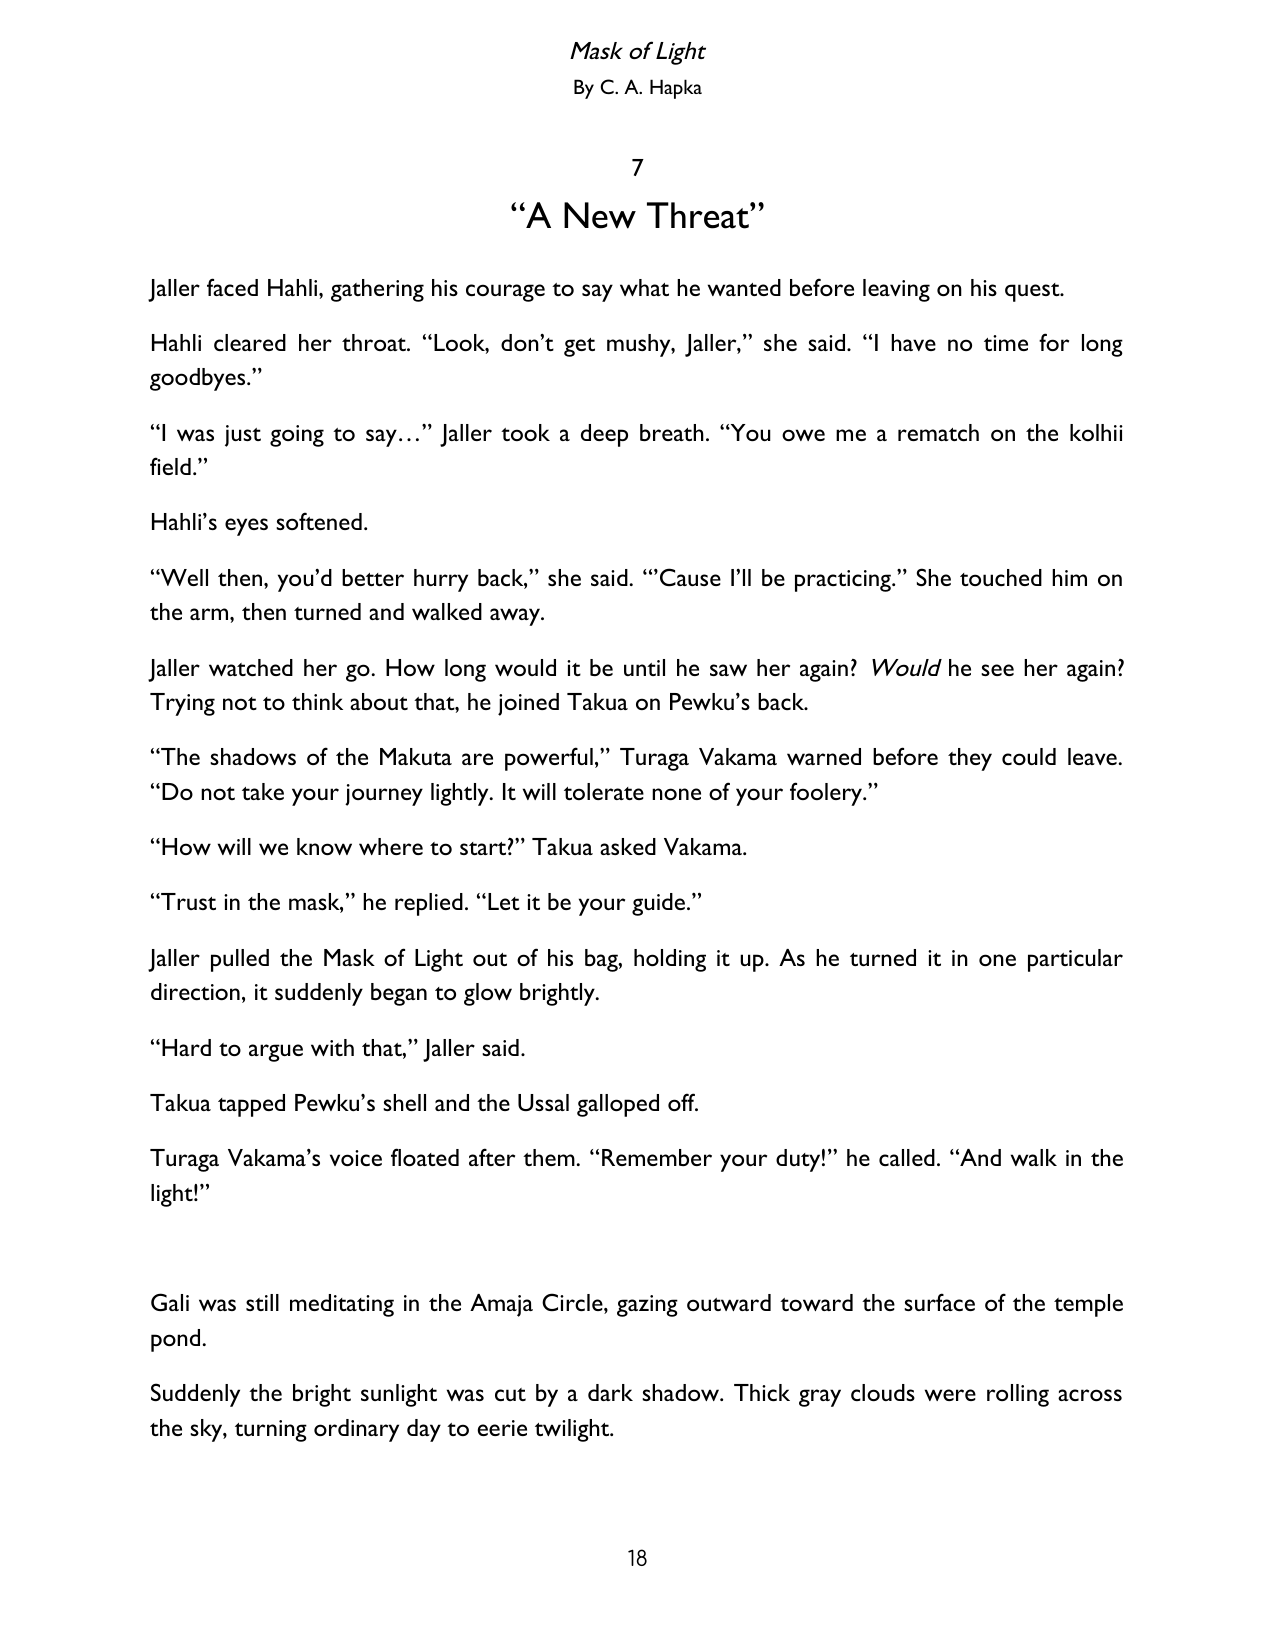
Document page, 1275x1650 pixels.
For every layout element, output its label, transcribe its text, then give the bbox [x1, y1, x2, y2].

text “The shadows of the Makuta are powerful,” Turaga Vakama warned before they could leave. “Do not take your journey lightly. It will tolerate none of your foolery.” [150, 739, 1125, 808]
text “Trust in the mask,” he replied. “Let it be your guide.” [150, 885, 1125, 919]
text Jaller pulled the Mask of Light out of his bag, holding it up. As he turned it in one particular direction, it suddenly began to glow brightly. [150, 940, 1125, 1009]
text Jaller faced Hahli, gathering his courage to say what he wanted before leaving on his quest. [150, 270, 1125, 304]
text “How will we know where to start?” Takua asked Vakama. [150, 829, 1125, 864]
text “Hard to argue with that,” Jaller said. [150, 1030, 1125, 1064]
text Turaga Vakama’s voice floated after them. “Remember your duty!” he called. “And walk in the light!” [150, 1140, 1125, 1209]
text Gali was still meditating in the Amaja Circle, gazing outward toward the surface of the temple pond. [150, 1286, 1125, 1354]
text Suddenly the bright sunlight was cut by a dark shadow. Thick gray clouds were rolling across the sky, turning ordinary day to eerie twilight. [150, 1375, 1125, 1444]
text 7 [150, 150, 1125, 184]
text Jaller watched her go. How long would it be until he saw her again? Would he see her again? Trying not to think about that, he joined Takua on Pewku’s back. [150, 650, 1125, 719]
text “A New Threat” [150, 189, 1125, 241]
text Hahli’s eyes softened. [150, 505, 1125, 539]
text Takua tapped Pewku’s shell and the Ussal galloped off. [150, 1085, 1125, 1119]
text “I was just going to say…” Jaller took a deep breath. “You owe me a rematch on the kolhii field.” [150, 415, 1125, 484]
text Hahli cleared her throat. “Look, don’t get mushy, Jaller,” she said. “I have no time for long goodbyes.” [150, 325, 1125, 394]
text “Well then, you’d better hurry back,” she said. “’Cause I’ll be practicing.” She touched him on the arm, then turned and walked away. [150, 560, 1125, 629]
